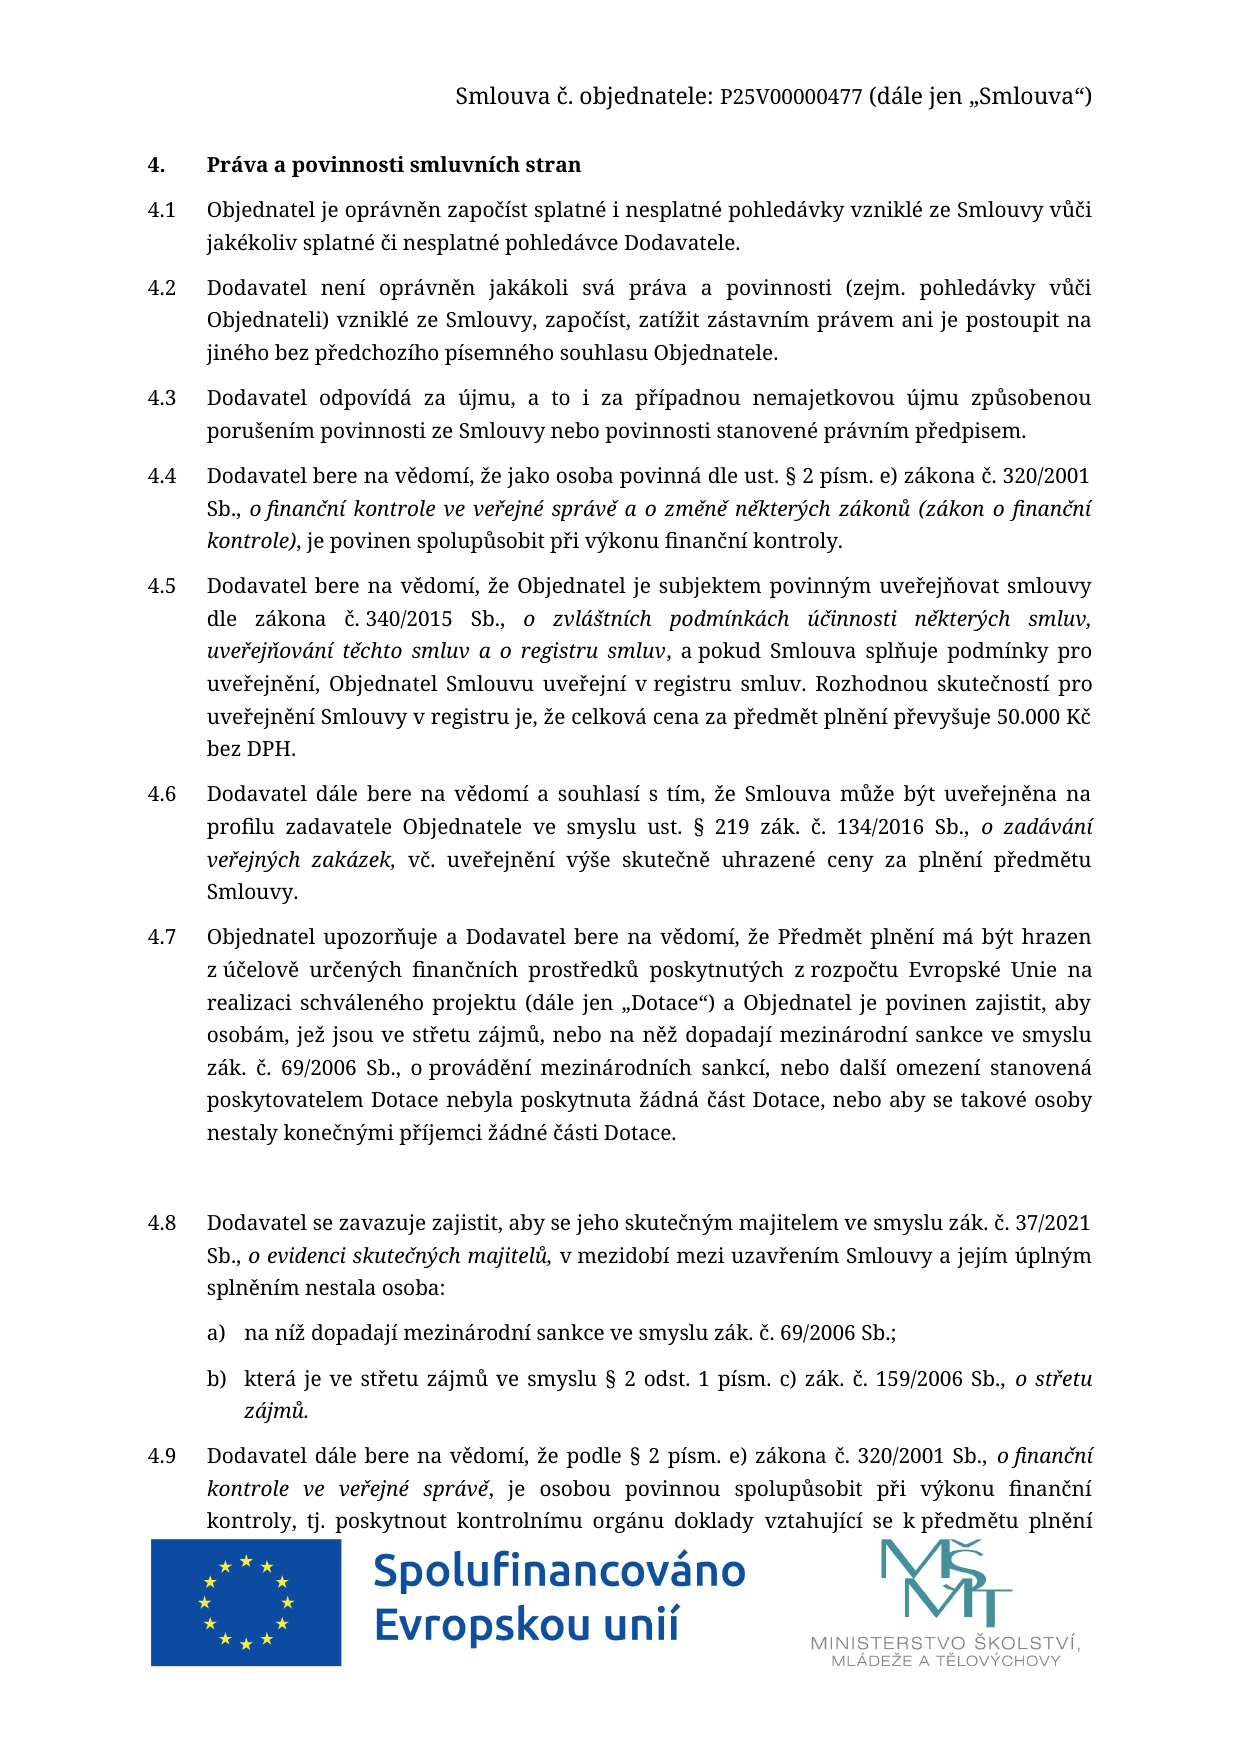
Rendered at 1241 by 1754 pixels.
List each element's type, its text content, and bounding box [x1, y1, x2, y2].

list Objednatel je oprávněn započíst splatné i nesplatné pohledávky vzniklé ze Smlouvy vůči jakékoliv splatné či nesplatné pohledávce Dodavatele. [148, 195, 1093, 256]
list na níž dopadají mezinárodní sankce ve smyslu zák. č. 69/2006 Sb.; [207, 1318, 1093, 1347]
picture [147, 1535, 1093, 1670]
list Dodavatel bere na vědomí, že jako osoba povinná dle ust. § 2 písm. e) zákona č. 320/2001 Sb., o finanční kontrole ve veřejné správě a o změně některých zákonů (zákon o finanční kontrole), je povinen spolupůsobit při výkonu finanční kontroly. [148, 461, 1093, 555]
list Dodavatel se zavazuje zajistit, aby se jeho skutečným majitelem ve smyslu zák. č. 37/2021 Sb., o evidenci skutečných majitelů, v mezidobí mezi uzavřením Smlouvy a jejím úplným splněním nestala osoba: [148, 1208, 1093, 1302]
list Dodavatel není oprávněn jakákoli svá práva a povinnosti (zejm. pohledávky vůči Objednateli) vzniklé ze Smlouvy, započíst, zatížit zástavním právem ani je postoupit na jiného bez předchozího písemného souhlasu Objednatele. [148, 273, 1093, 367]
list Objednatel upozorňuje a Dodavatel bere na vědomí, že Předmět plnění má být hrazen z účelově určených finančních prostředků poskytnutých z rozpočtu Evropské Unie na realizaci schváleného projektu (dále jen „Dotace“) a Objednatel je povinen zajistit, aby osobám, jež jsou ve střetu zájmů, nebo na něž dopadají mezinárodní sankce ve smyslu zák. č. 69/2006 Sb., o provádění mezinárodních sankcí, nebo další omezení stanovená poskytovatelem Dotace nebyla poskytnuta žádná část Dotace, nebo aby se takové osoby nestaly konečnými příjemci žádné části Dotace. [148, 922, 1093, 1146]
list Práva a povinnosti smluvních stran [148, 150, 1093, 179]
list Dodavatel bere na vědomí, že Objednatel je subjektem povinným uveřejňovat smlouvy dle zákona č. 340/2015 Sb., o zvláštních podmínkách účinnosti některých smluv, uveřejňování těchto smluv a o registru smluv, a pokud Smlouva splňuje podmínky pro uveřejnění, Objednatel Smlouvu uveřejní v registru smluv. Rozhodnou skutečností pro uveřejnění Smlouvy v registru je, že celková cena za předmět plnění převyšuje 50.000 Kč bez DPH. [148, 571, 1093, 763]
list Dodavatel odpovídá za újmu, a to i za případnou nemajetkovou újmu způsobenou porušením povinnosti ze Smlouvy nebo povinnosti stanovené právním předpisem. [148, 383, 1093, 444]
list Dodavatel dále bere na vědomí a souhlasí s tím, že Smlouva může být uveřejněna na profilu zadavatele Objednatele ve smyslu ust. § 219 zák. č. 134/2016 Sb., o zadávání veřejných zakázek, vč. uveřejnění výše skutečně uhrazené ceny za plnění předmětu Smlouvy. [148, 779, 1093, 906]
list která je ve střetu zájmů ve smyslu § 2 odst. 1 písm. c) zák. č. 159/2006 Sb., o střetu zájmů. [207, 1364, 1093, 1425]
